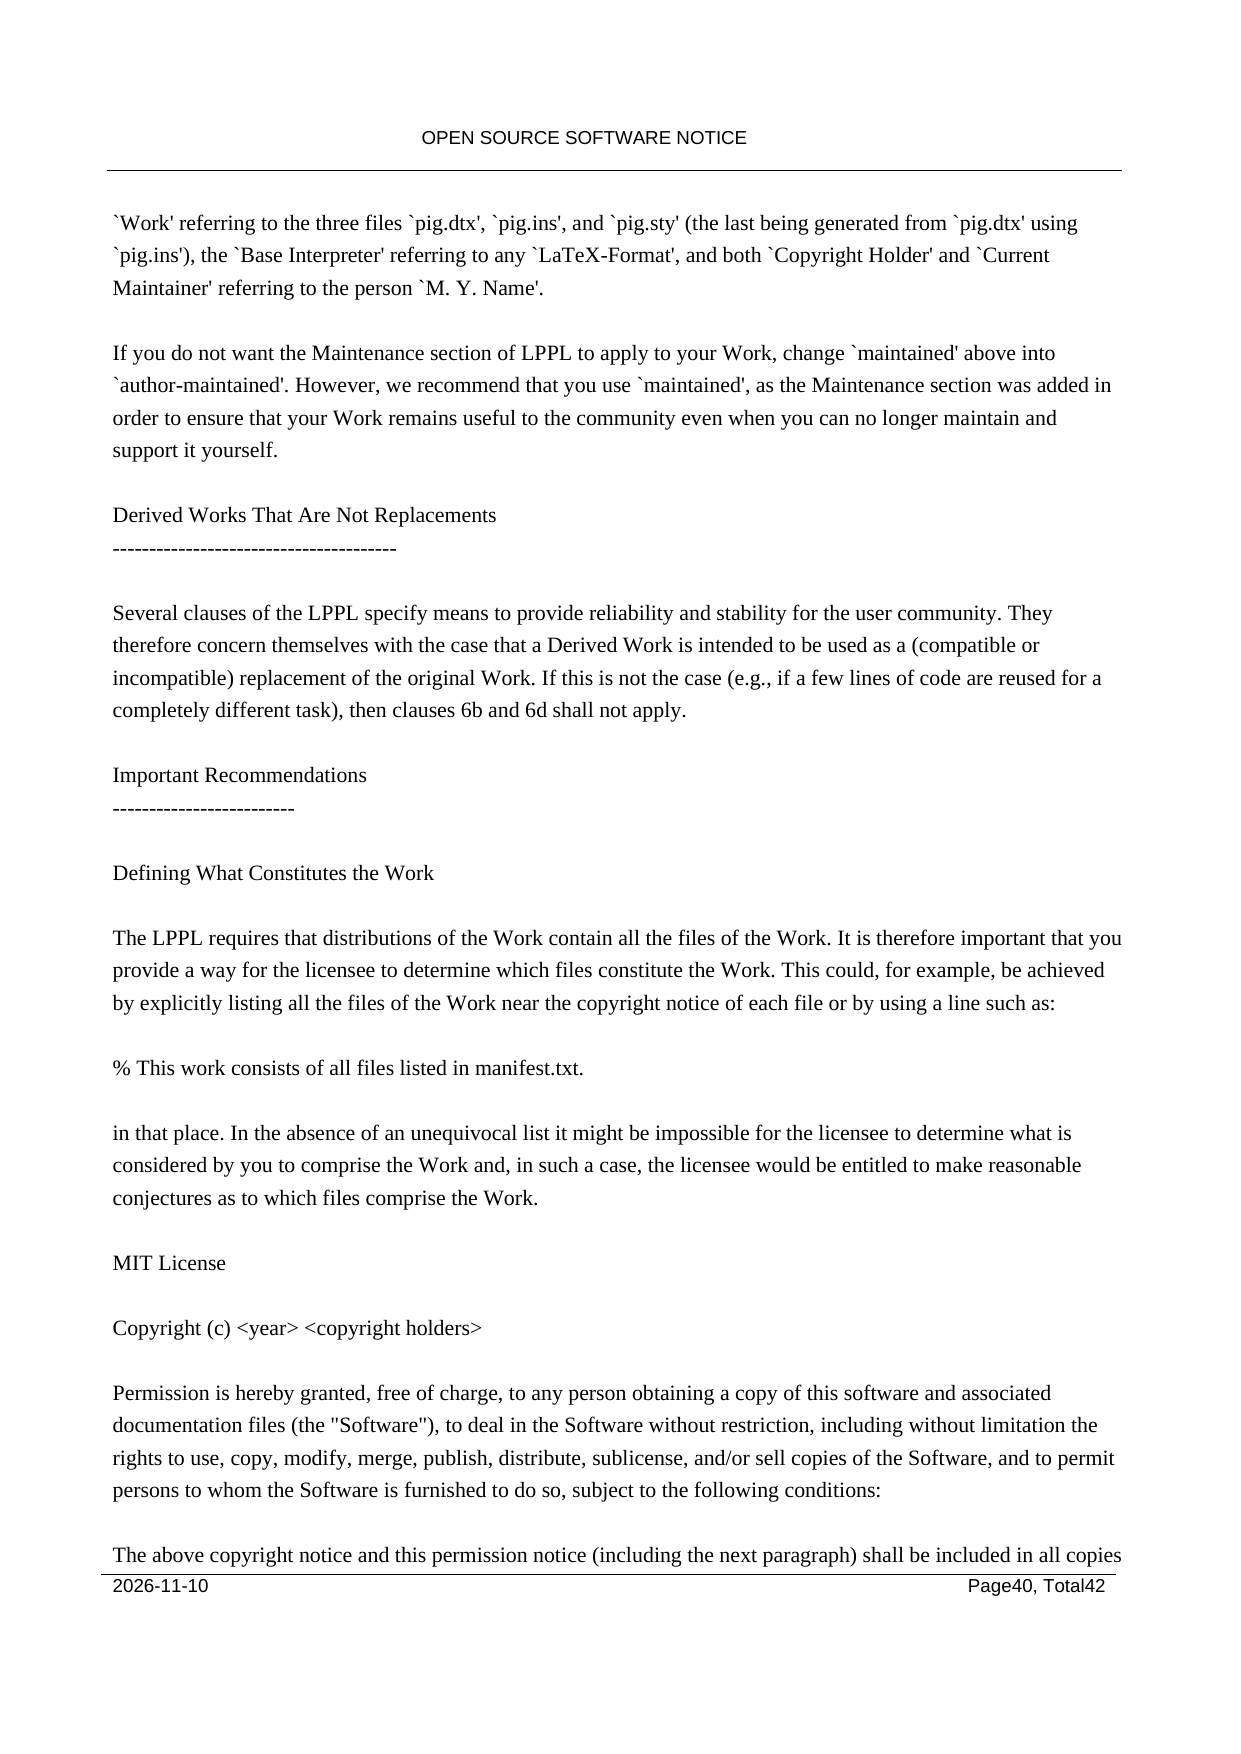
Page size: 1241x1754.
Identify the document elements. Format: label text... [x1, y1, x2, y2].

text If you do not want the Maintenance section of LPPL to apply to your Work, change `maintained' above into `author-maintained'. However, we recommend that you use `maintained', as the Maintenance section was added in order to ensure that your Work remains useful to the community even when you can no longer maintain and support it yourself. [112, 336, 1128, 466]
text % This work consists of all files listed in manifest.txt. [112, 1051, 1128, 1084]
text ------------------------- [112, 791, 1128, 824]
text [112, 206, 1128, 304]
text Defining What Constitutes the Work [112, 856, 1128, 889]
text The LPPL requires that distributions of the Work contain all the files of the Work. It is therefore important that you provide a way for the licensee to determine which files constitute the Work. This could, for example, be achieved by explicitly listing all the files of the Work near the copyright notice of each file or by using a line such as: [112, 921, 1128, 1019]
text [112, 1116, 1128, 1571]
text Important Recommendations [112, 759, 1128, 791]
text Several clauses of the LPPL specify means to provide reliability and stability for the user community. They therefore concern themselves with the case that a Derived Work is intended to be used as a (compatible or incompatible) replacement of the original Work. If this is not the case (e.g., if a few lines of code are reused for a completely different task), then clauses 6b and 6d shall not apply. [112, 596, 1128, 726]
text --------------------------------------- [112, 531, 1128, 564]
text Derived Works That Are Not Replacements [112, 499, 1128, 531]
